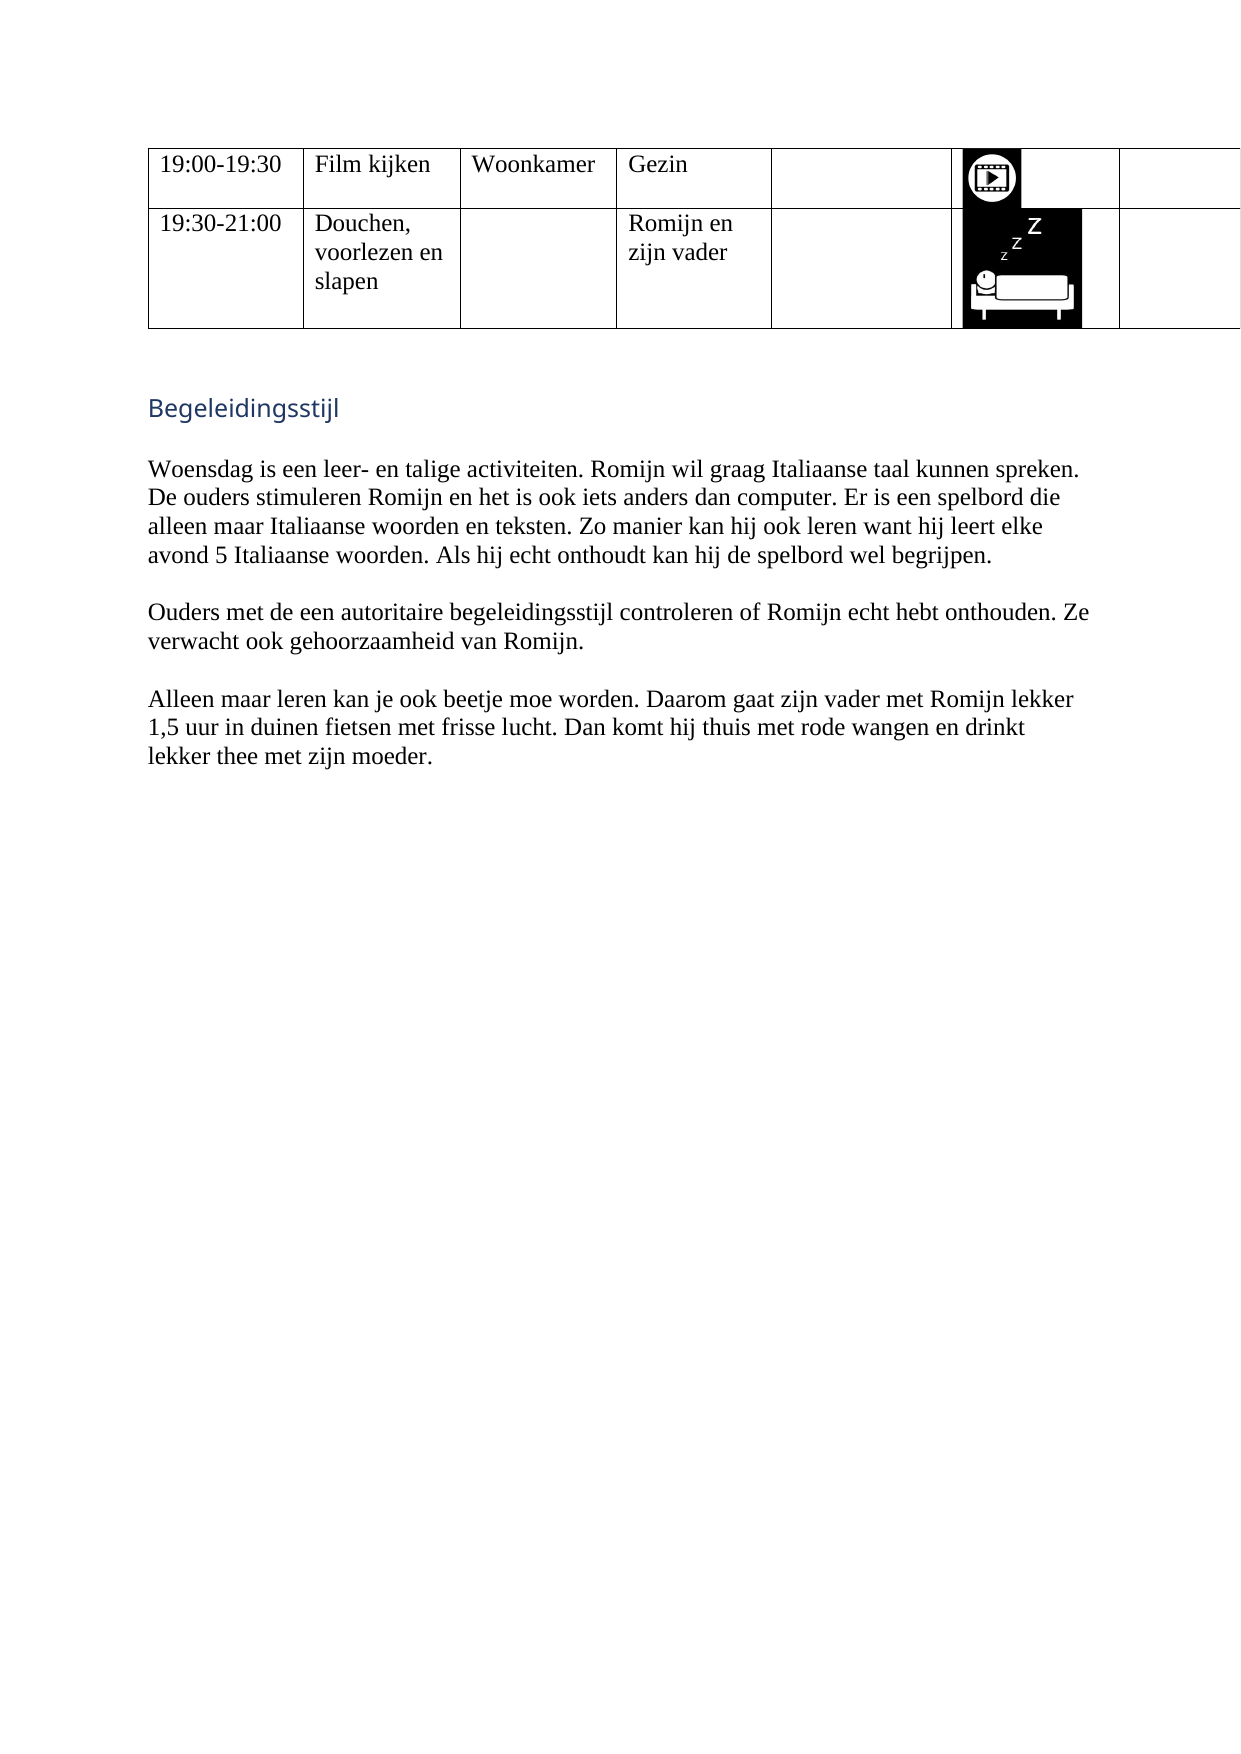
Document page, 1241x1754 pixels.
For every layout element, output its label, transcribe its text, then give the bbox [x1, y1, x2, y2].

table_cell Woonkamer [461, 149, 616, 207]
table_cell 19:00-19:30 [149, 149, 303, 207]
table_cell 19:30-21:00 [149, 209, 303, 328]
table_cell Film kijken [304, 149, 460, 207]
table_cell [772, 209, 951, 328]
text Alleen maar leren kan je ook beetje moe worden. Daarom gaat zijn vader met Romijn lekker 1,5 uur in duinen fietsen met frisse lucht. Dan komt hij thuis met rode wangen en drinkt lekker thee met zijn moeder. [148, 684, 1093, 770]
table_cell [1083, 209, 1119, 328]
subtitle Begeleidingsstijl [148, 391, 1093, 425]
table_cell Gezin [617, 149, 771, 207]
table_cell [1120, 209, 1240, 328]
table_cell Douchen, voorlezen en slapen [304, 209, 460, 328]
table_cell [952, 209, 962, 328]
table_cell [772, 149, 951, 207]
table_cell [1022, 149, 1119, 207]
table_cell [461, 209, 616, 328]
text Woensdag is een leer- en talige activiteiten. Romijn wil graag Italiaanse taal kunnen spreken. De ouders stimuleren Romijn en het is ook iets anders dan computer. Er is een spelbord die alleen maar Italiaanse woorden en teksten. Zo manier kan hij ook leren want hij leert elke avond 5 Italiaanse woorden. Als hij echt onthoudt kan hij de spelbord wel begrijpen. [148, 454, 1093, 569]
table_cell Romijn en zijn vader [617, 209, 771, 328]
table_cell [1120, 149, 1240, 207]
table_cell [952, 149, 962, 207]
picture [962, 148, 1083, 329]
text Ouders met de een autoritaire begeleidingsstijl controleren of Romijn echt hebt onthouden. Ze verwacht ook gehoorzaamheid van Romijn. [148, 597, 1093, 655]
